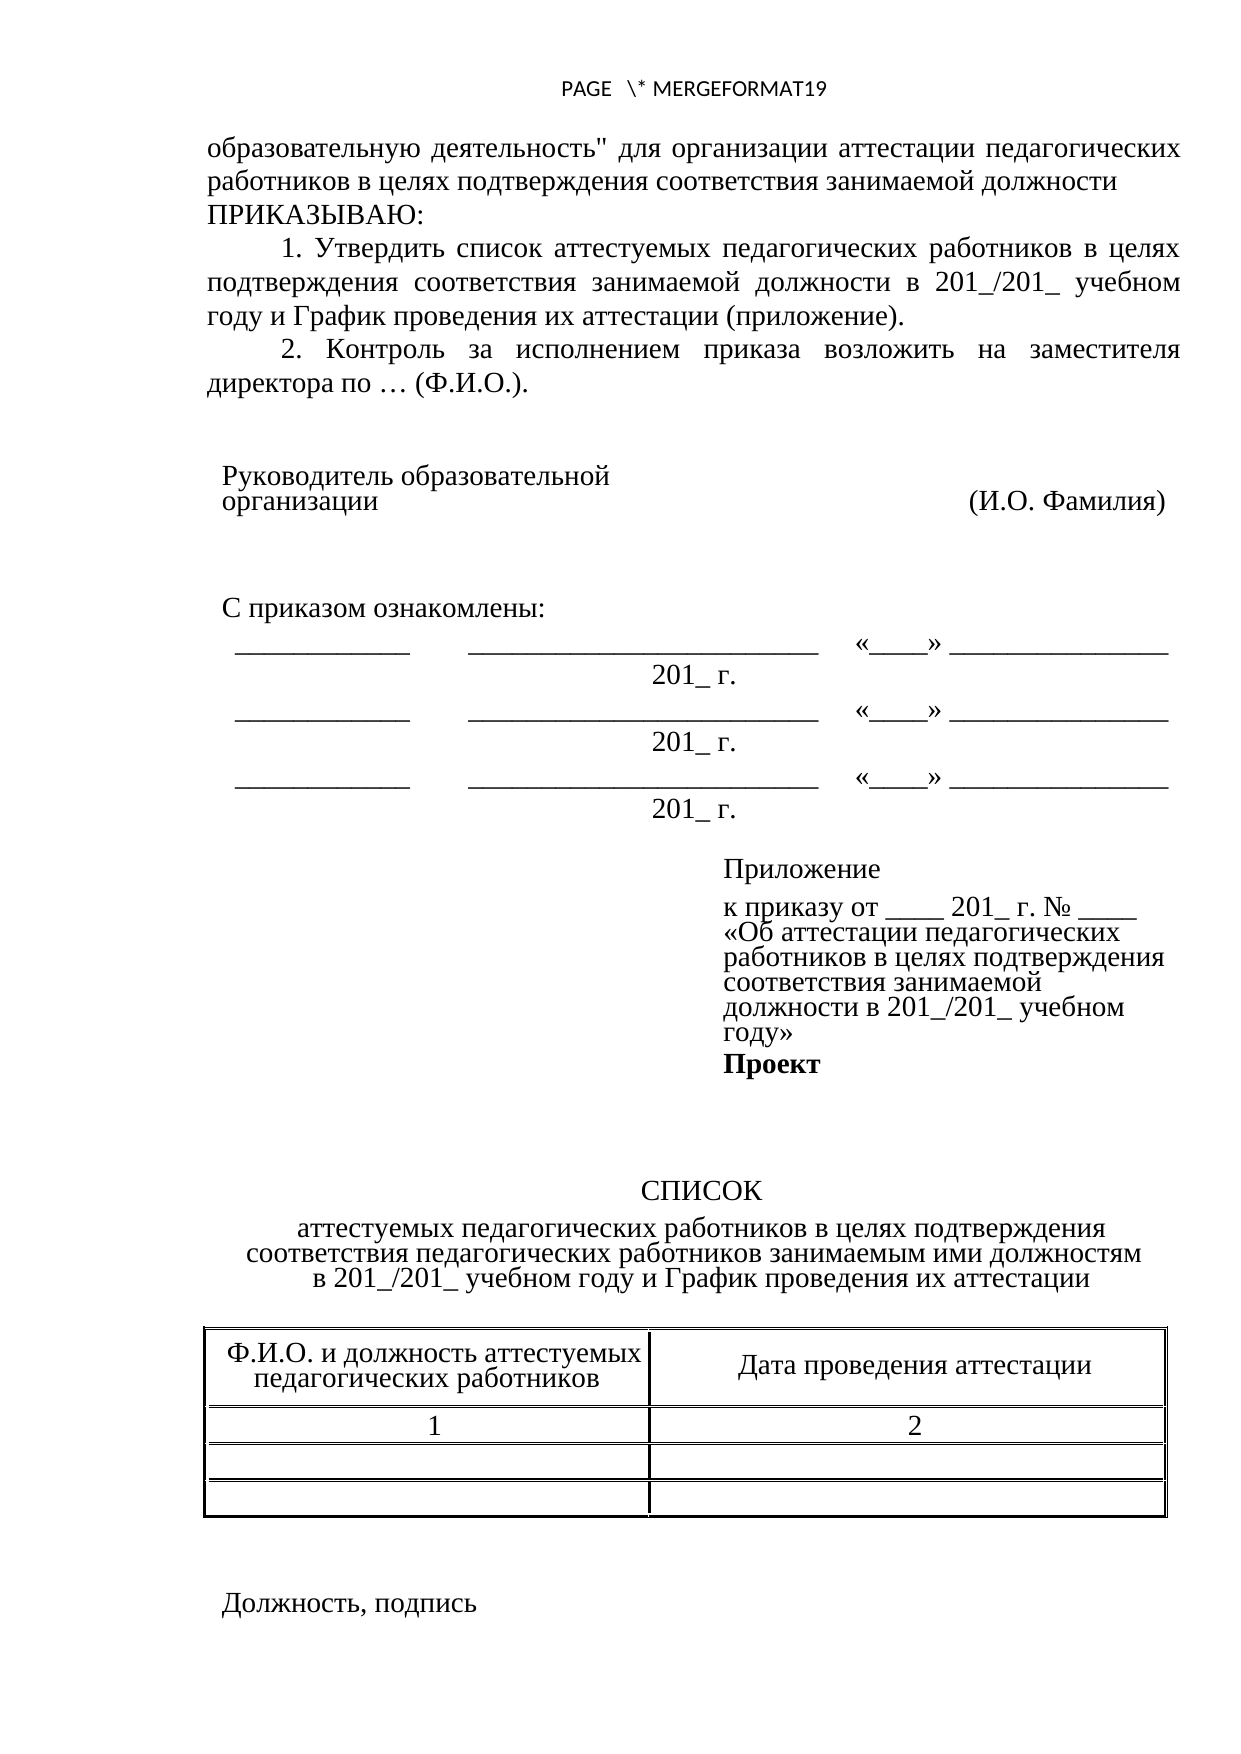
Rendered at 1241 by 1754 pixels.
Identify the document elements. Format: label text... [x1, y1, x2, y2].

table_header Ф.И.О. и должность аттестуемых педагогических работников [206, 1328, 649, 1404]
table_cell 2 [651, 1405, 1165, 1441]
table_header Дата проведения аттестации [649, 1330, 1164, 1404]
text организации (И.О. Фамилия) [972, 490, 1181, 515]
text ПРИКАЗЫВАЮ: [207, 197, 1181, 231]
table_cell [649, 1478, 1165, 1515]
text организации (И.О. Фамилия) [207, 490, 975, 515]
text 1. Утвердить список аттестуемых педагогических работников в целях подтверждения соответствия занимаемой должности в 201_/201_ учебном году и График проведения их аттестации (приложение). [207, 231, 1181, 331]
table_cell [206, 1441, 648, 1478]
text к приказу от ____ 201_ г. № ____ [649, 896, 1181, 921]
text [207, 130, 1181, 197]
text в 201_/201_ учебном году и График проведения их аттестации [720, 1268, 1181, 1293]
text «Об аттестации педагогических работников в целях подтверждения соответствия занимаемой должности в 201_/201_ учебном году» [723, 921, 1181, 1046]
text ____________ ________________________ «____» _______________ 201_ г. [207, 624, 1181, 691]
text ____________ ________________________ «____» _______________ 201_ г. [207, 758, 1181, 825]
table_cell [651, 1441, 1165, 1478]
text Проект [723, 1046, 1181, 1080]
text ____________ ________________________ «____» _______________ 201_ г. [207, 691, 1181, 758]
text аттестуемых педагогических работников в целях подтверждения соответствия педагогических работников занимаемым ими должностям [207, 1218, 1181, 1268]
text 2. Контроль за исполнением приказа возложить на заместителя директора по … (Ф.И.О.). [207, 331, 1181, 398]
text в 201_/201_ учебном году и График проведения их аттестации [207, 1268, 717, 1293]
text Должность, подпись [207, 1585, 1181, 1619]
text СПИСОК [207, 1180, 1181, 1205]
text Приложение [649, 859, 1181, 884]
table_cell [206, 1478, 649, 1515]
text С приказом ознакомлены: [207, 590, 1181, 624]
text Руководитель образовательной [207, 465, 1181, 490]
table_cell 1 [206, 1405, 648, 1441]
